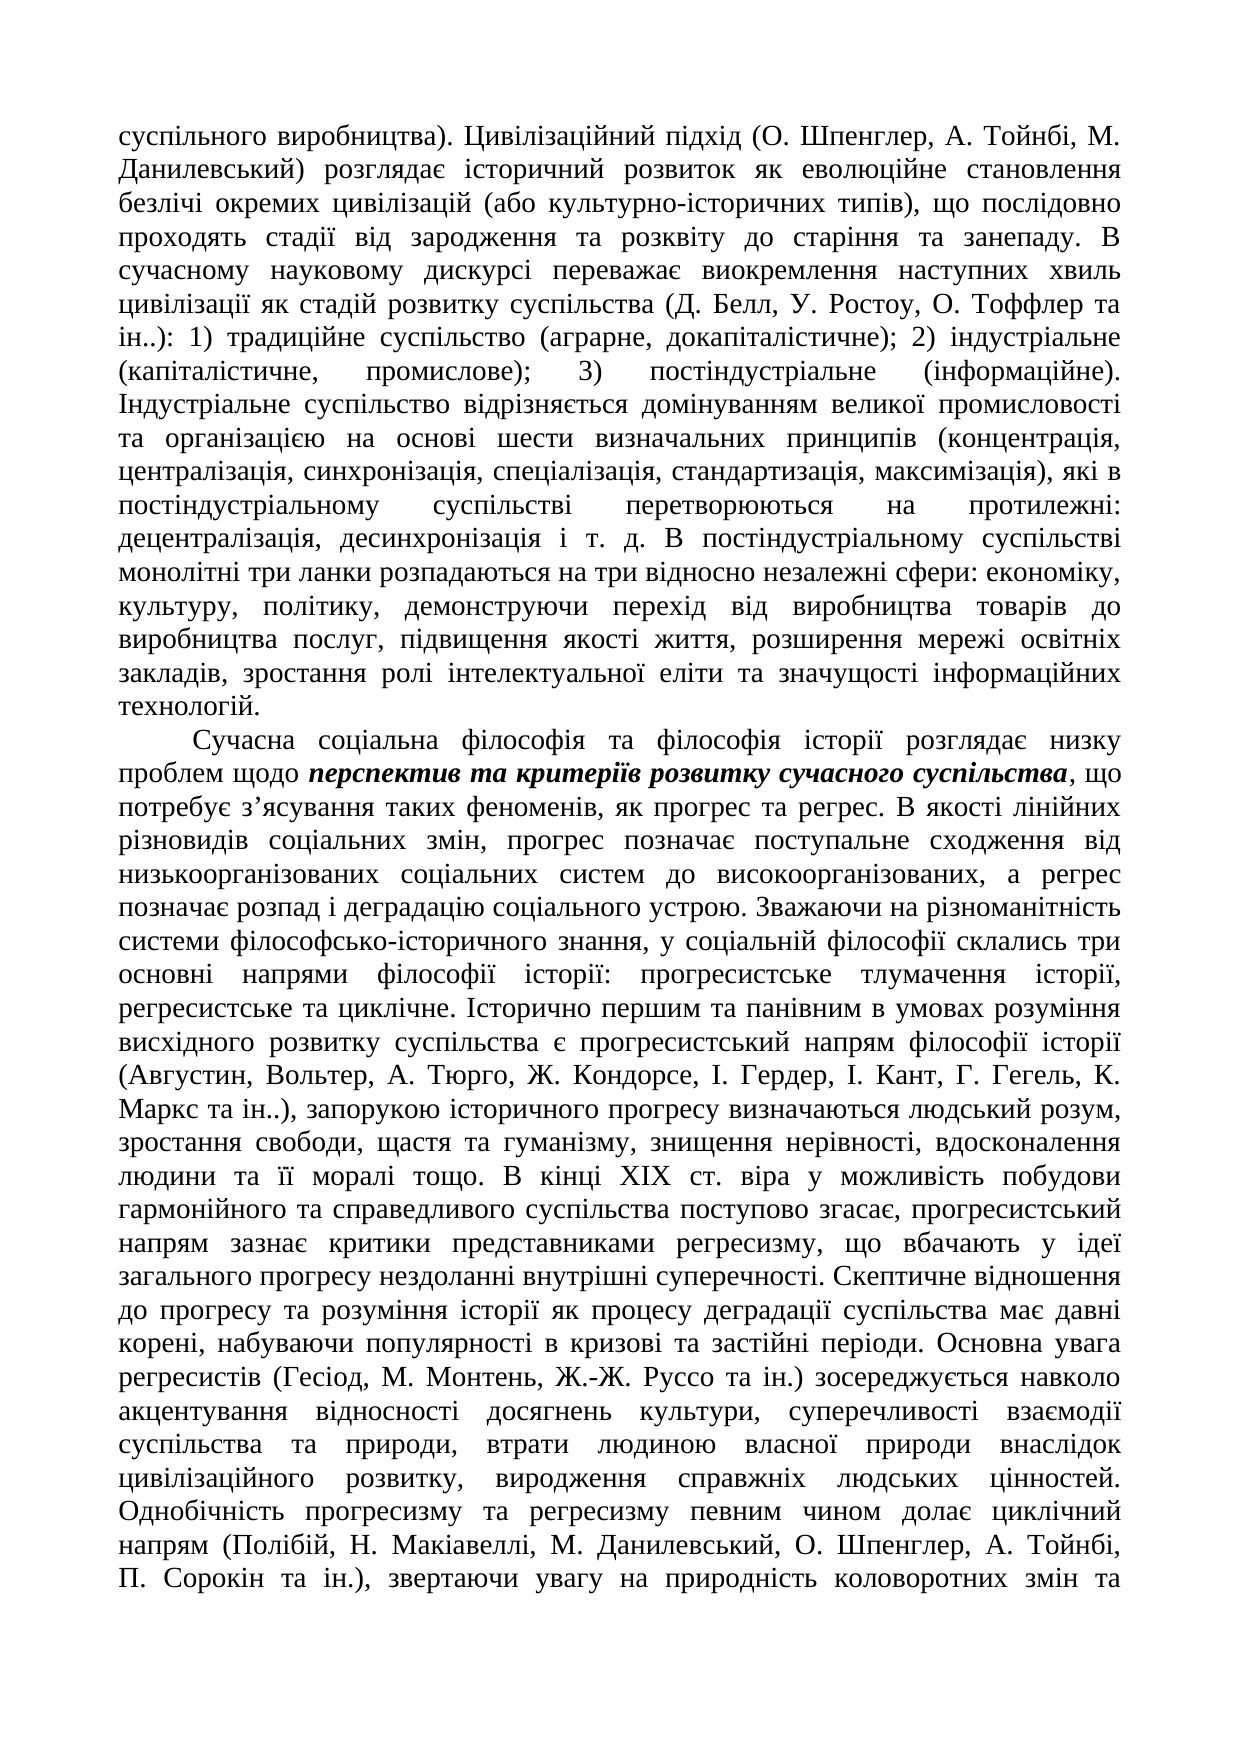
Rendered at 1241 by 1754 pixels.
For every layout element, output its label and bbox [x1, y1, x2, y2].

text [118, 118, 1122, 722]
text [118, 722, 1122, 1594]
